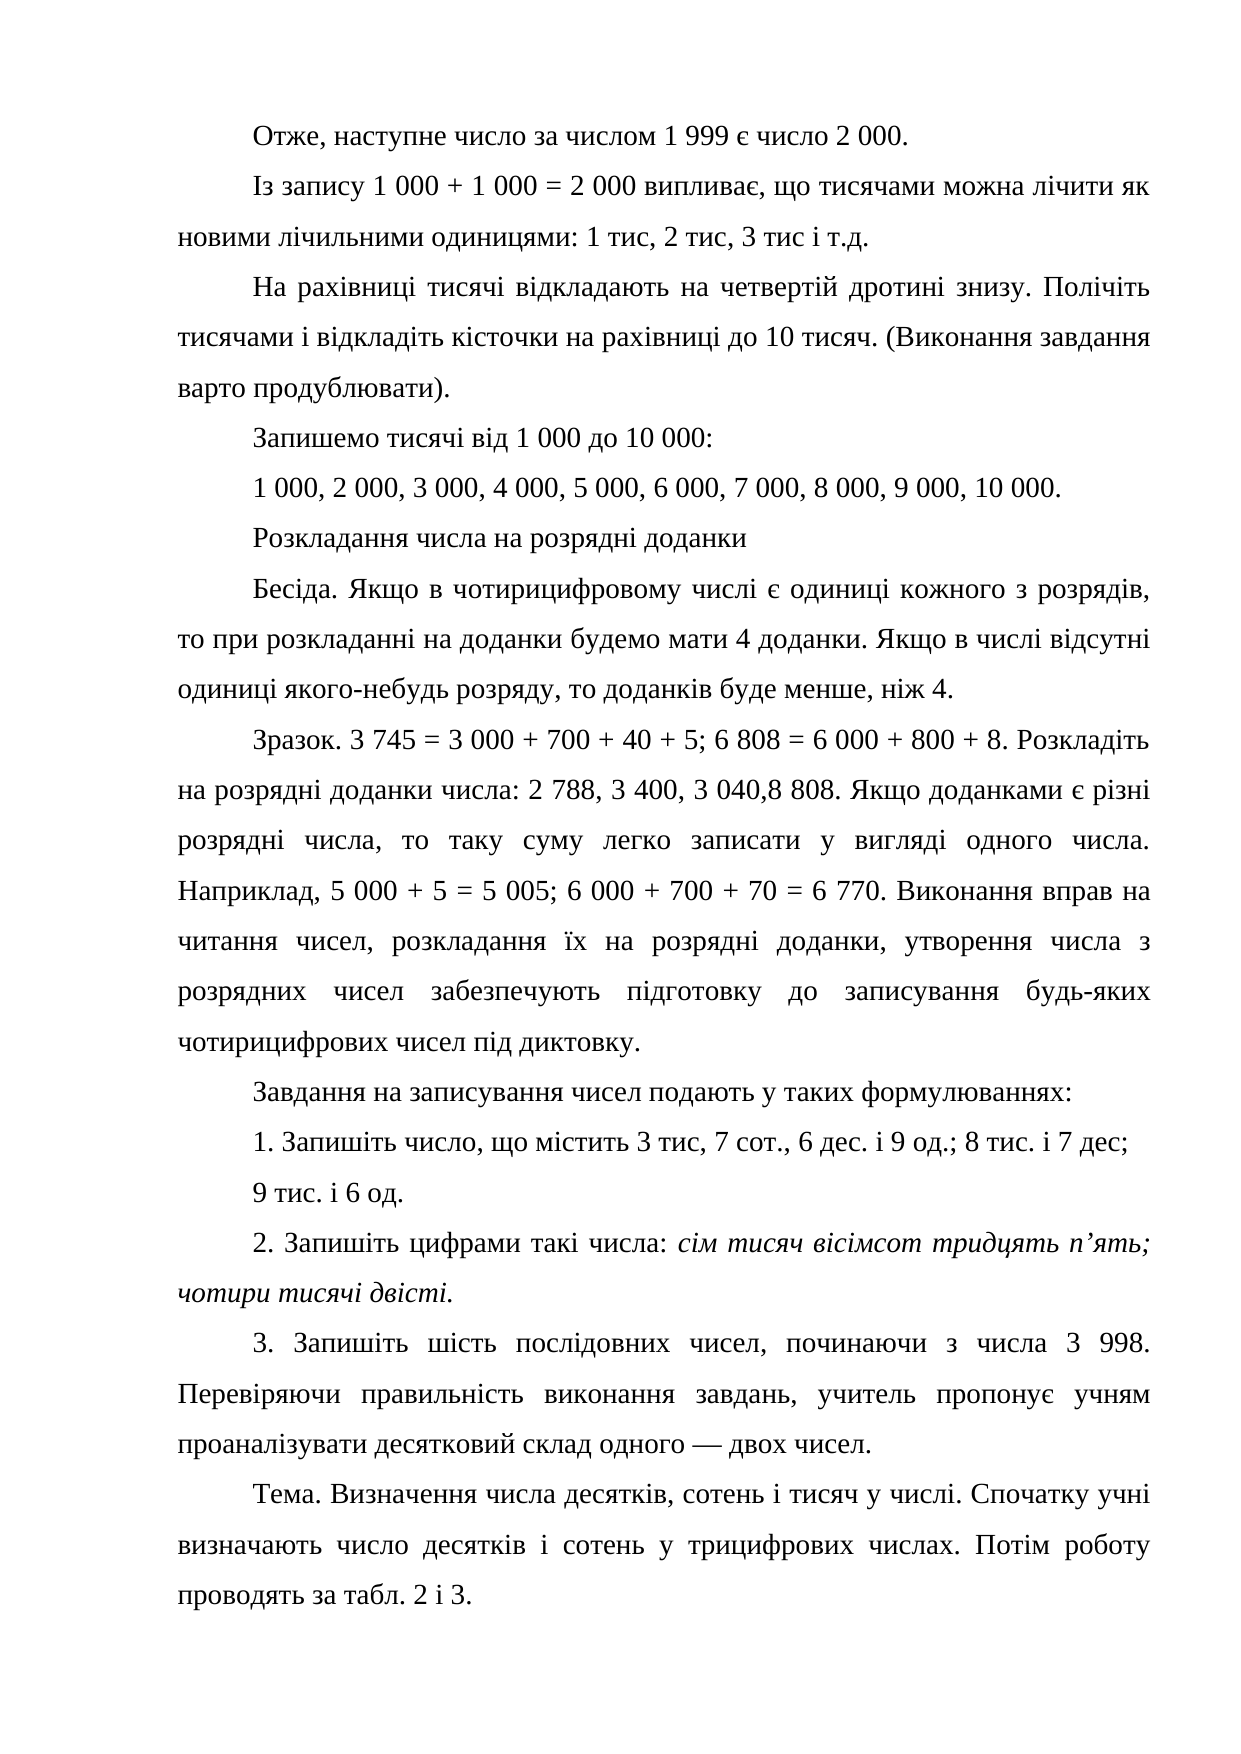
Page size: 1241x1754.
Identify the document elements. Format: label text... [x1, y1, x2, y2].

text Отже, наступне число за числом 1 999 є число 2 000. [177, 118, 1152, 152]
text Запишемо тисячі від 1 000 до 10 000: [177, 420, 1152, 453]
text 1 000, 2 000, 3 000, 4 000, 5 000, 6 000, 7 000, 8 000, 9 000, 10 000. [177, 470, 1152, 504]
text Завдання на записування чисел подають у таких формулюваннях: [177, 1074, 1152, 1108]
text Із запису 1 000 + 1 000 = 2 000 випливає, що тисячами можна лічити як новими лічильними одиницями: 1 тис, 2 тис, 3 тис і т.д. [177, 168, 1152, 252]
text Зразок. 3 745 = 3 000 + 700 + 40 + 5; 6 808 = 6 000 + 800 + 8. Розкладіть на розрядні доданки числа: 2 788, 3 400, 3 040,8 808. Якщо доданками є різні розрядні числа, то таку суму легко записати у вигляді одного числа. Наприклад, 5 000 + 5 = 5 005; 6 000 + 700 + 70 = 6 770. Виконання вправ на читання чисел, розкладання їх на розрядні доданки, утворення числа з розрядних чисел забезпечують підготовку до записування будь-яких чотирицифрових чисел під диктовку. [177, 722, 1152, 1057]
text Бесіда. Якщо в чотирицифровому числі є одиниці кожного з розрядів, то при розкладанні на доданки будемо мати 4 доданки. Якщо в числі відсутні одиниці якого-небудь розряду, то доданків буде менше, ніж 4. [177, 571, 1152, 705]
text 2. Запишіть цифрами такі числа: сім тисяч вісімсот тридцять п’ять; чотири тисячі двісті. [177, 1225, 1152, 1309]
text 9 тис. і 6 од. [177, 1175, 1152, 1208]
text На рахівниці тисячі відкладають на четвертій дротині знизу. Полічіть тисячами і відкладіть кісточки на рахівниці до 10 тисяч. (Виконання завдання варто продублювати). [177, 269, 1152, 403]
text Тема. Визначення числа десятків, сотень і тисяч у числі. Спочатку учні визначають число десятків і сотень у трицифрових числах. Потім роботу проводять за табл. 2 і 3. [177, 1477, 1152, 1611]
text 3. Запишіть шість послідовних чисел, починаючи з числа 3 998. Перевіряючи правильність виконання завдань, учитель пропонує учням проаналізувати десятковий склад одного — двох чисел. [177, 1326, 1152, 1460]
text Розкладання числа на розрядні доданки [177, 521, 1152, 554]
text 1. Запишіть число, що містить 3 тис, 7 сот., 6 дес. і 9 од.; 8 тис. і 7 дес; [177, 1124, 1152, 1158]
